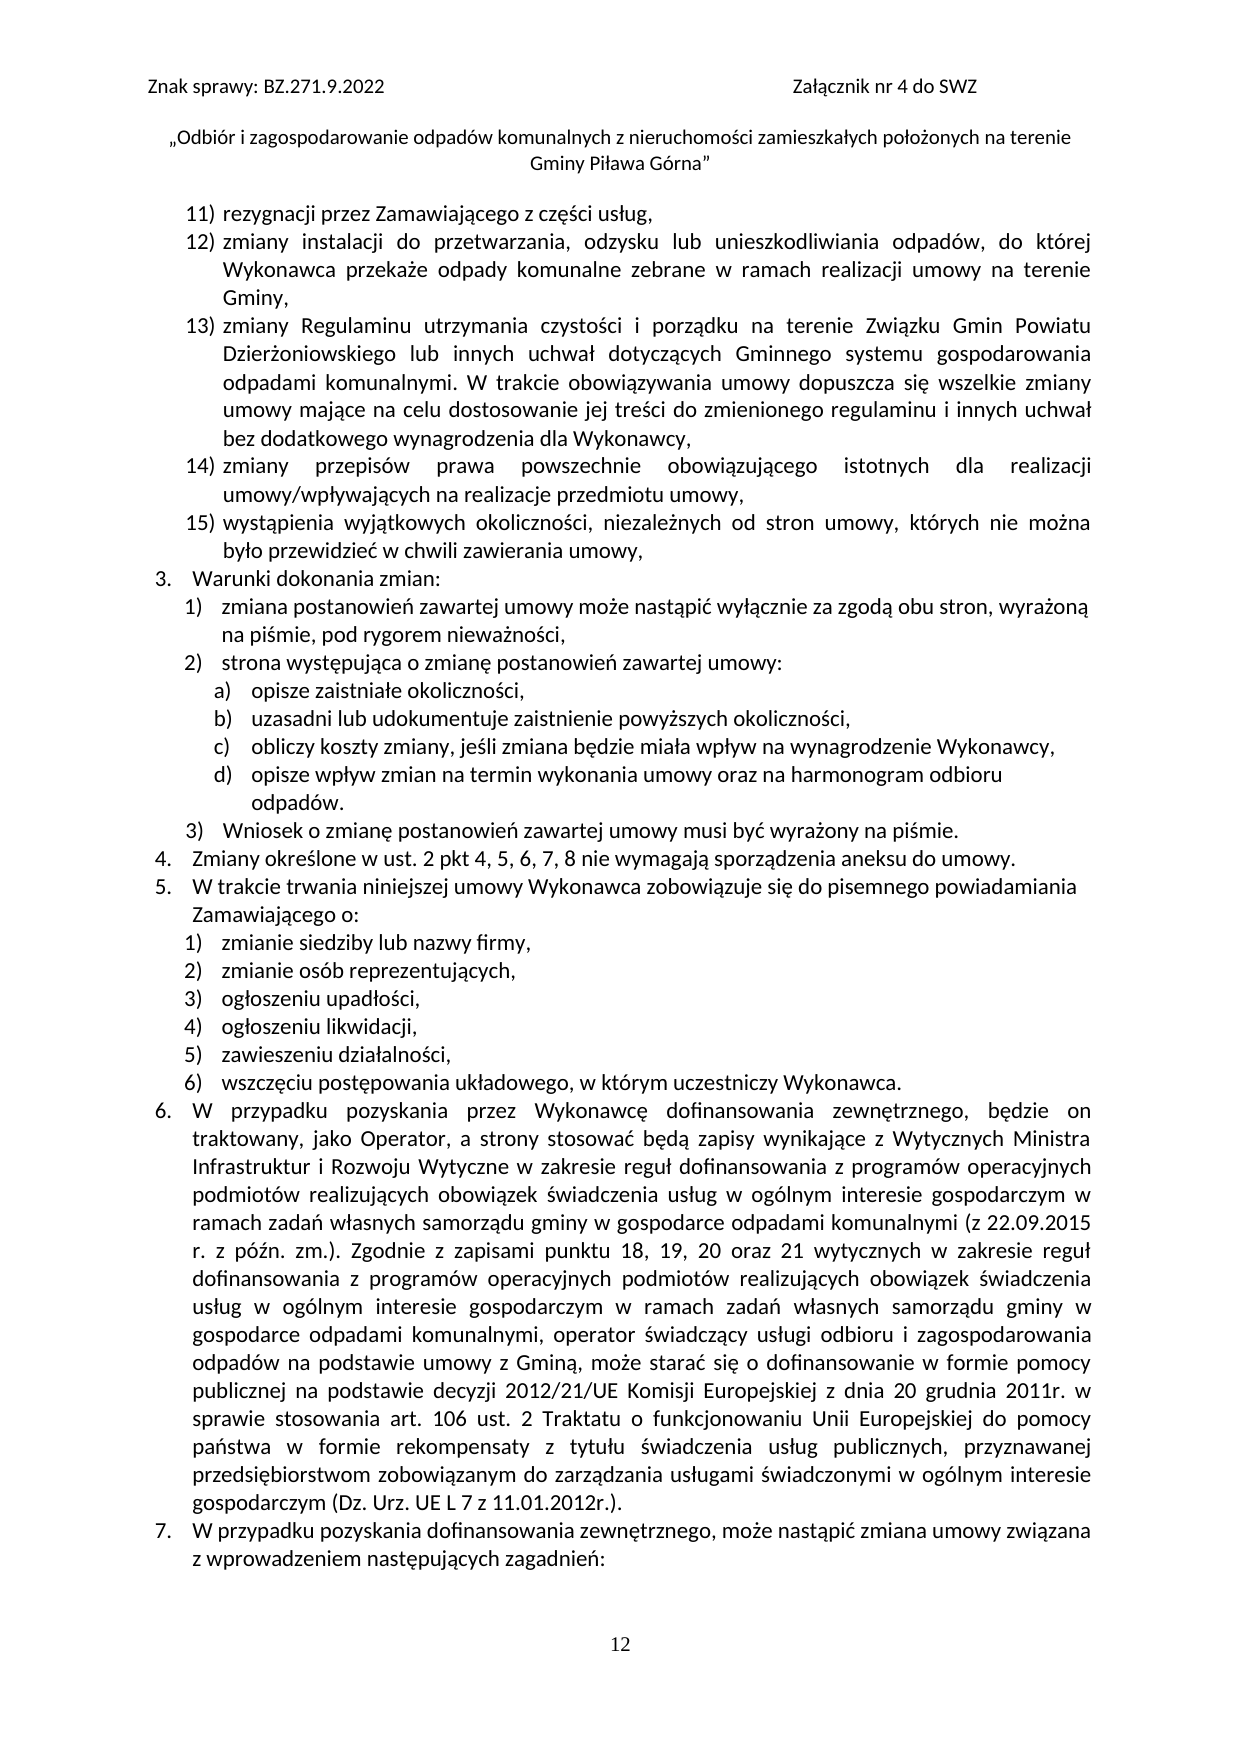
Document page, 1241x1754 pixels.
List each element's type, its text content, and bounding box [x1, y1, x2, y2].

list W przypadku pozyskania dofinansowania zewnętrznego, może nastąpić zmiana umowy związana z wprowadzeniem następujących zagadnień: [154, 1516, 1093, 1572]
list W trakcie trwania niniejszej umowy Wykonawca zobowiązuje się do pisemnego powiadamiania Zamawiającego o: [154, 872, 1093, 928]
list zmianie siedziby lub nazwy firmy, [184, 928, 1093, 956]
list zawieszeniu działalności, [184, 1040, 1093, 1068]
list Warunki dokonania zmian: [154, 564, 1093, 592]
list wystąpienia wyjątkowych okoliczności, niezależnych od stron umowy, których nie można było przewidzieć w chwili zawierania umowy, [185, 508, 1093, 564]
list ogłoszeniu upadłości, [184, 984, 1093, 1012]
list ogłoszeniu likwidacji, [184, 1012, 1093, 1040]
list zmiany instalacji do przetwarzania, odzysku lub unieszkodliwiania odpadów, do której Wykonawca przekaże odpady komunalne zebrane w ramach realizacji umowy na terenie Gminy, [185, 227, 1093, 312]
list zmianie osób reprezentujących, [184, 956, 1093, 984]
list zmiana postanowień zawartej umowy może nastąpić wyłącznie za zgodą obu stron, wyrażoną na piśmie, pod rygorem nieważności, [184, 592, 1093, 648]
list opisze zaistniałe okoliczności, [213, 676, 1093, 704]
list Wniosek o zmianę postanowień zawartej umowy musi być wyrażony na piśmie. [185, 816, 1093, 844]
list wszczęciu postępowania układowego, w którym uczestniczy Wykonawca. [184, 1068, 1093, 1096]
list uzasadni lub udokumentuje zaistnienie powyższych okoliczności, [213, 704, 1093, 732]
list zmiany przepisów prawa powszechnie obowiązującego istotnych dla realizacji umowy/wpływających na realizacje przedmiotu umowy, [185, 452, 1093, 508]
list rezygnacji przez Zamawiającego z części usług, [185, 199, 1093, 227]
list zmiany Regulaminu utrzymania czystości i porządku na terenie Związku Gmin Powiatu Dzierżoniowskiego lub innych uchwał dotyczących Gminnego systemu gospodarowania odpadami komunalnymi. W trakcie obowiązywania umowy dopuszcza się wszelkie zmiany umowy mające na celu dostosowanie jej treści do zmienionego regulaminu i innych uchwał bez dodatkowego wynagrodzenia dla Wykonawcy, [185, 312, 1093, 452]
list opisze wpływ zmian na termin wykonania umowy oraz na harmonogram odbioru odpadów. [213, 760, 1093, 816]
list strona występująca o zmianę postanowień zawartej umowy: [184, 648, 1093, 676]
list W przypadku pozyskania przez Wykonawcę dofinansowania zewnętrznego, będzie on traktowany, jako Operator, a strony stosować będą zapisy wynikające z Wytycznych Ministra Infrastruktur i Rozwoju Wytyczne w zakresie reguł dofinansowania z programów operacyjnych podmiotów realizujących obowiązek świadczenia usług w ogólnym interesie gospodarczym w ramach zadań własnych samorządu gminy w gospodarce odpadami komunalnymi (z 22.09.2015 r. z późn. zm.). Zgodnie z zapisami punktu 18, 19, 20 oraz 21 wytycznych w zakresie reguł dofinansowania z programów operacyjnych podmiotów realizujących obowiązek świadczenia usług w ogólnym interesie gospodarczym w ramach zadań własnych samorządu gminy w gospodarce odpadami komunalnymi, operator świadczący usługi odbioru i zagospodarowania odpadów na podstawie umowy z Gminą, może starać się o dofinansowanie w formie pomocy publicznej na podstawie decyzji 2012/21/UE Komisji Europejskiej z dnia 20 grudnia 2011r. w sprawie stosowania art. 106 ust. 2 Traktatu o funkcjonowaniu Unii Europejskiej do pomocy państwa w formie rekompensaty z tytułu świadczenia usług publicznych, przyznawanej przedsiębiorstwom zobowiązanym do zarządzania usługami świadczonymi w ogólnym interesie gospodarczym (Dz. Urz. UE L 7 z 11.01.2012r.). [154, 1096, 1093, 1516]
list obliczy koszty zmiany, jeśli zmiana będzie miała wpływ na wynagrodzenie Wykonawcy, [213, 732, 1093, 760]
list Zmiany określone w ust. 2 pkt 4, 5, 6, 7, 8 nie wymagają sporządzenia aneksu do umowy. [154, 844, 1093, 872]
